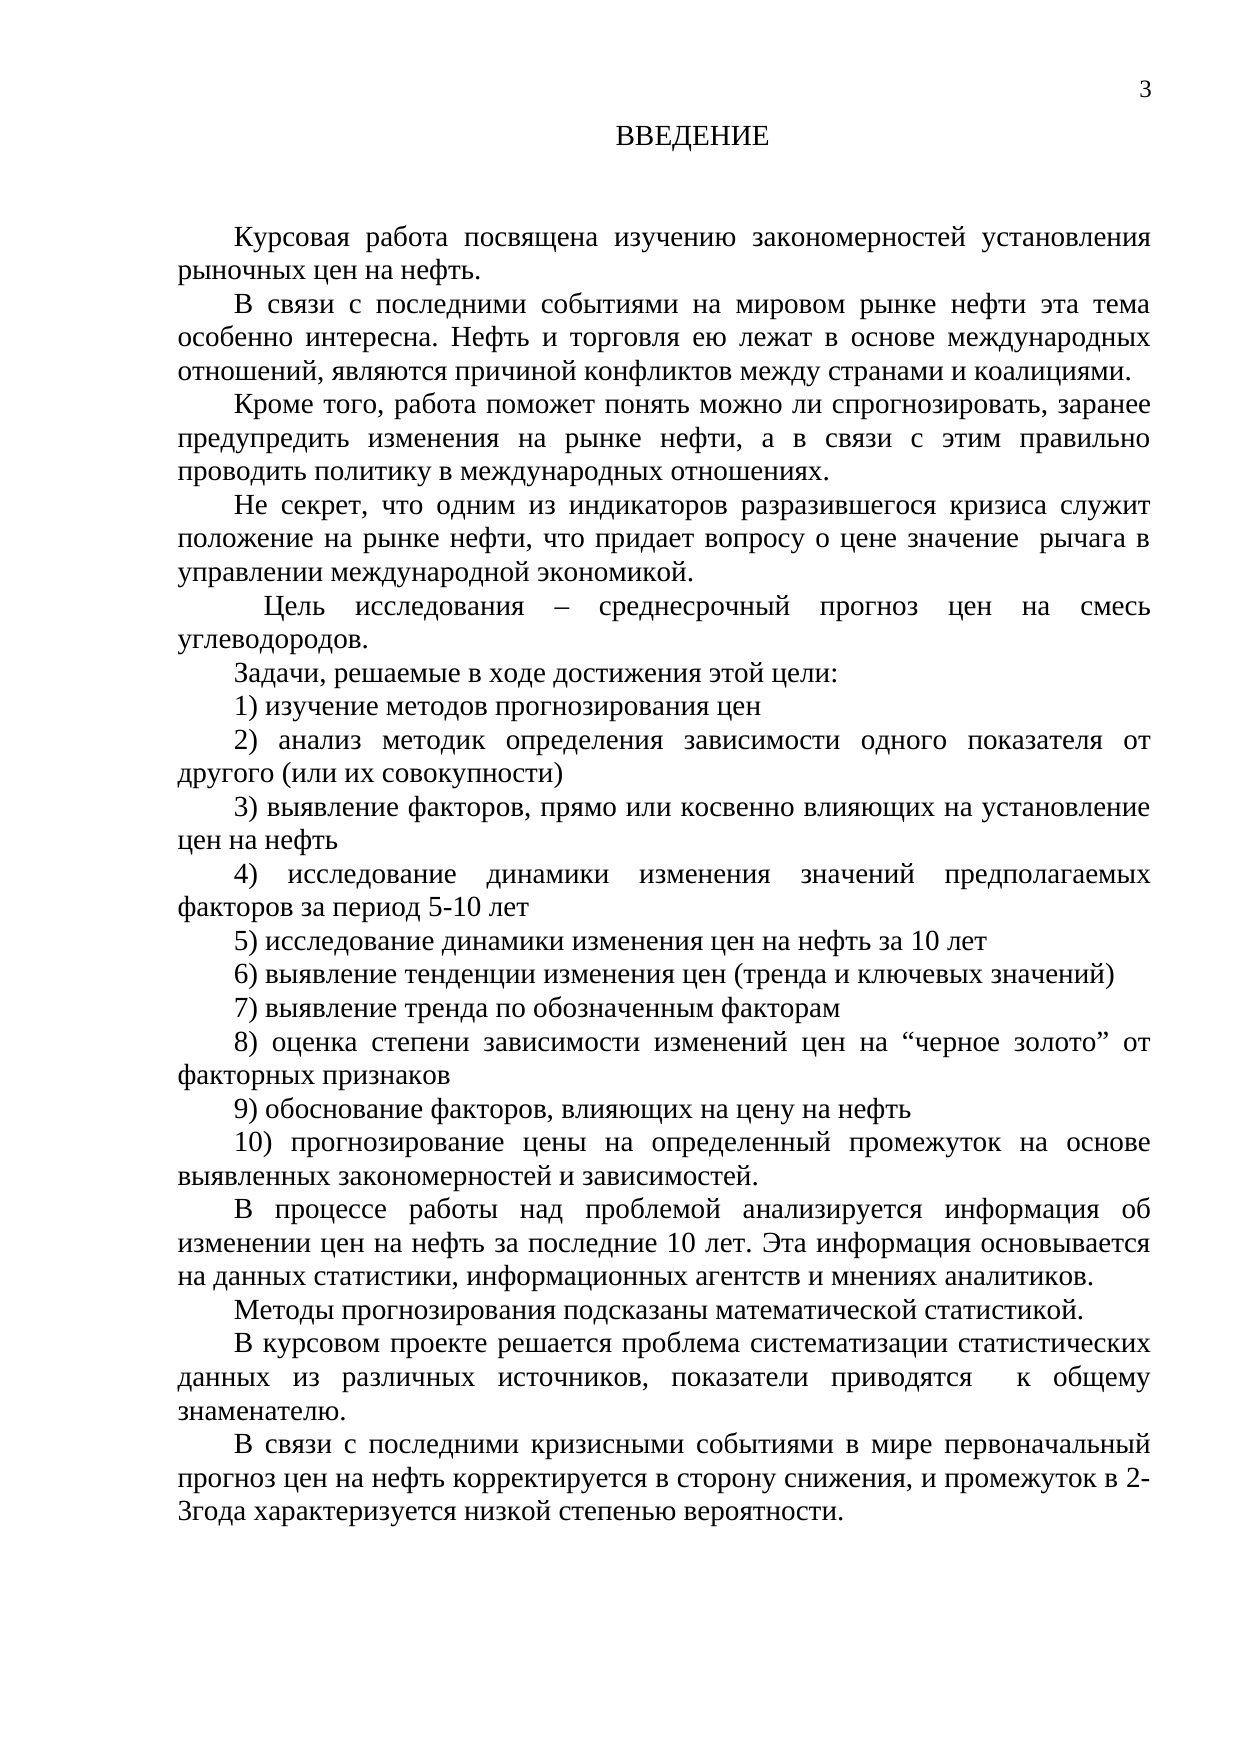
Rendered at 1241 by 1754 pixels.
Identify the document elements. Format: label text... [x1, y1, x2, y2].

text Цель исследования – среднесрочный прогноз цен на смесь углеводородов. [177, 588, 1152, 655]
text 6) выявление тенденции изменения цен (тренда и ключевых значений) [177, 957, 1152, 990]
text 4) исследование динамики изменения значений предполагаемых факторов за период 5-10 лет [177, 856, 1152, 923]
text Введение [177, 118, 1152, 152]
text В процессе работы над проблемой анализируется информация об изменении цен на нефть за последние 10 лет. Эта информация основывается на данных статистики, информационных агентств и мнениях аналитиков. [177, 1191, 1152, 1292]
text 9) обоснование факторов, влияющих на цену на нефть [177, 1091, 1152, 1124]
text 10) прогнозирование цены на определенный промежуток на основе выявленных закономерностей и зависимостей. [177, 1124, 1152, 1191]
text В связи с последними событиями на мировом рынке нефти эта тема особенно интересна. Нефть и торговля ею лежат в основе международных отношений, являются причиной конфликтов между странами и коалициями. [177, 286, 1152, 386]
text 7) выявление тренда по обозначенным факторам [177, 990, 1152, 1024]
text 1) изучение методов прогнозирования цен [177, 688, 1152, 722]
text 8) оценка степени зависимости изменений цен на “черное золото” от факторных признаков [177, 1024, 1152, 1091]
text Методы прогнозирования подсказаны математической статистикой. [177, 1292, 1152, 1326]
text Не секрет, что одним из индикаторов разразившегося кризиса служит положение на рынке нефти, что придает вопросу о цене значение рычага в управлении международной экономикой. [177, 487, 1152, 588]
text В связи с последними кризисными событиями в мире первоначальный прогноз цен на нефть корректируется в сторону снижения, и промежуток в 2-3года характеризуется низкой степенью вероятности. [177, 1426, 1152, 1527]
text 2) анализ методик определения зависимости одного показателя от другого (или их совокупности) [177, 722, 1152, 789]
text 3) выявление факторов, прямо или косвенно влияющих на установление цен на нефть [177, 789, 1152, 856]
text Задачи, решаемые в ходе достижения этой цели: [177, 655, 1152, 688]
text Курсовая работа посвящена изучению закономерностей установления рыночных цен на нефть. [177, 219, 1152, 286]
text Кроме того, работа поможет понять можно ли спрогнозировать, заранее предупредить изменения на рынке нефти, а в связи с этим правильно проводить политику в международных отношениях. [177, 386, 1152, 487]
text В курсовом проекте решается проблема систематизации статистических данных из различных источников, показатели приводятся к общему знаменателю. [177, 1326, 1152, 1426]
text 5) исследование динамики изменения цен на нефть за 10 лет [177, 923, 1152, 957]
